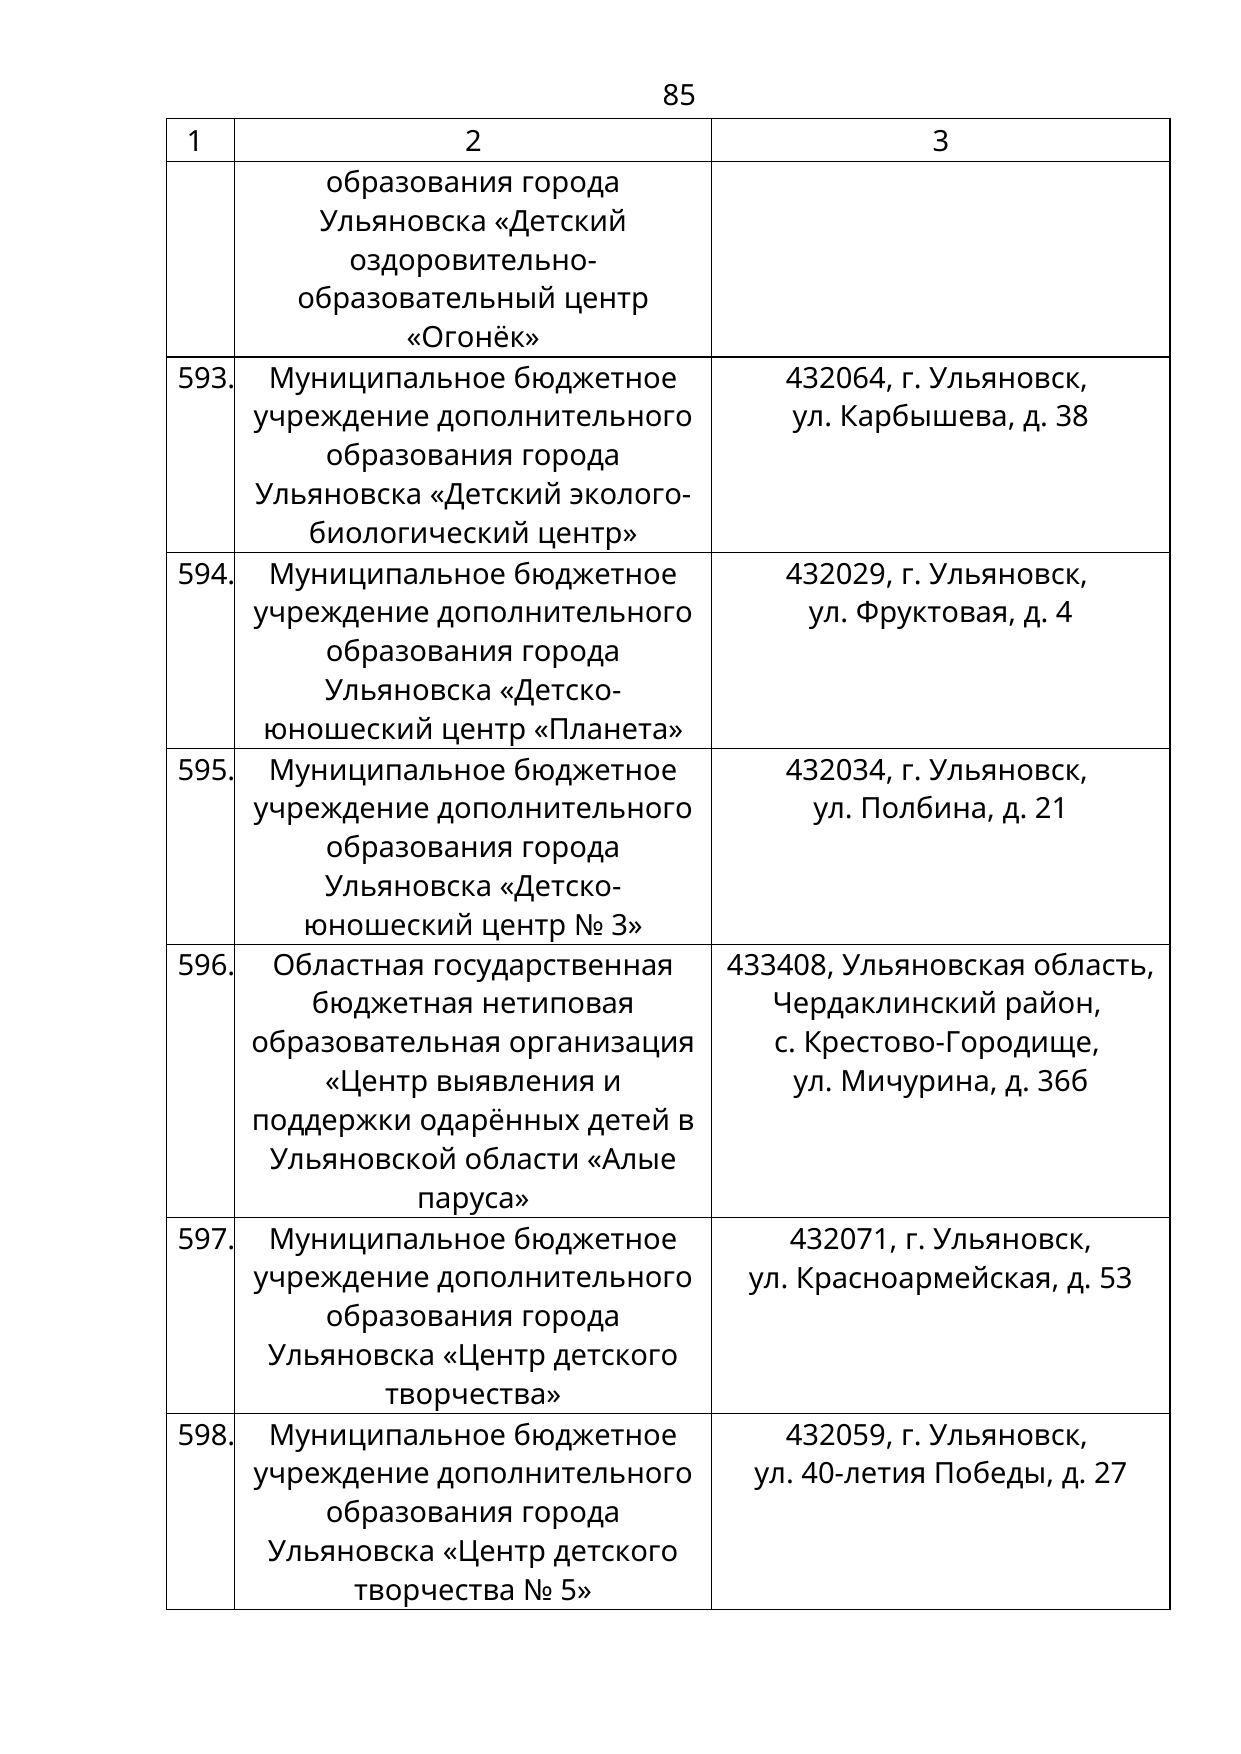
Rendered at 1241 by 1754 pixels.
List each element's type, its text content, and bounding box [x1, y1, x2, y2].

table_cell [167, 749, 234, 943]
table_cell [167, 162, 234, 356]
table_cell 432059, г. Ульяновск, ул. 40-летия Победы, д. 27 [712, 1414, 1169, 1609]
table_header 1 [167, 119, 234, 161]
table_cell 433408, Ульяновская область, Чердаклинский район, с. Крестово-Городище, ул. Мичурина, д. 36б [712, 945, 1169, 1217]
table_cell Муниципальное бюджетное учреждение дополнительного образования города Ульяновска «Детско-юношеский центр № 3» [235, 749, 711, 943]
table_cell Муниципальное бюджетное учреждение дополнительного образования города Ульяновска «Центр детского творчества № 5» [235, 1414, 711, 1609]
table_cell [167, 945, 234, 1217]
table_cell [167, 1414, 234, 1609]
table_cell 432034, г. Ульяновск, ул. Полбина, д. 21 [712, 749, 1169, 943]
table_cell 432071, г. Ульяновск, ул. Красноармейская, д. 53 [712, 1218, 1169, 1413]
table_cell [235, 162, 711, 356]
table_cell Муниципальное бюджетное учреждение дополнительного образования города Ульяновска «Детский эколого-биологический центр» [235, 358, 711, 552]
table_cell [167, 358, 234, 552]
table_header 3 [712, 119, 1169, 161]
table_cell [712, 162, 1169, 356]
table_cell 432064, г. Ульяновск, ул. Карбышева, д. 38 [712, 358, 1169, 552]
table_cell 432029, г. Ульяновск, ул. Фруктовая, д. 4 [712, 553, 1169, 748]
table_cell [167, 1218, 234, 1413]
table_cell Областная государственная бюджетная нетиповая образовательная организация «Центр выявления и поддержки одарённых детей в Ульяновской области «Алые паруса» [235, 945, 711, 1217]
table_cell Муниципальное бюджетное учреждение дополнительного образования города Ульяновска «Центр детского творчества» [235, 1218, 711, 1413]
table_cell [167, 553, 234, 748]
table_header 2 [235, 119, 711, 161]
table_cell Муниципальное бюджетное учреждение дополнительного образования города Ульяновска «Детско-юношеский центр «Планета» [235, 553, 711, 748]
